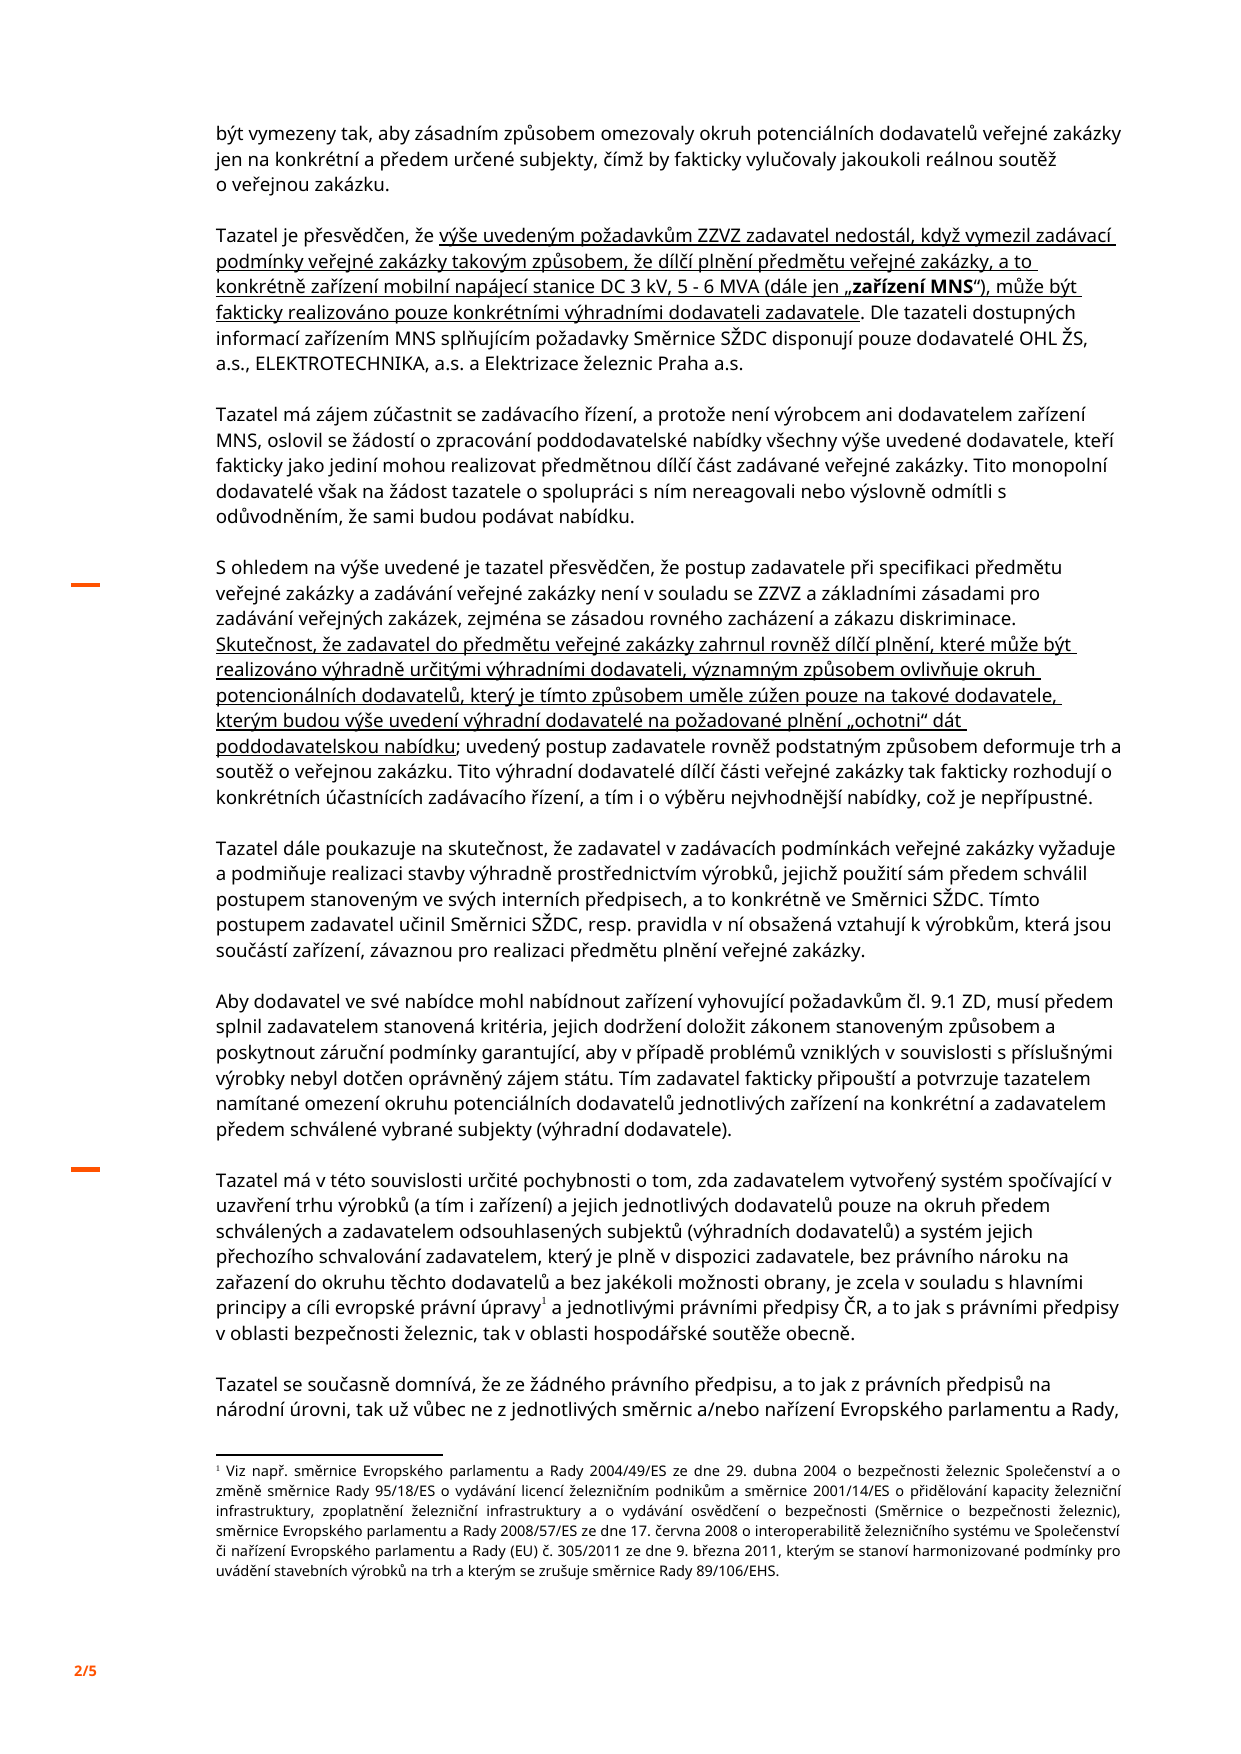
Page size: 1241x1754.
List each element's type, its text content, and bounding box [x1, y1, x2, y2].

text Tazatel je přesvědčen, že výše uvedeným požadavkům ZZVZ zadavatel nedostál, když vymezil zadávací podmínky veřejné zakázky takovým způsobem, že dílčí plnění předmětu veřejné zakázky, a to konkrétně zařízení mobilní napájecí stanice DC 3 kV, 5 - 6 MVA (dále jen „zařízení MNS“), může být fakticky realizováno pouze konkrétními výhradními dodavateli zadavatele. Dle tazateli dostupných informací zařízením MNS splňujícím požadavky Směrnice SŽDC disponují pouze dodavatelé OHL ŽS, a.s., ELEKTROTECHNIKA, a.s. a Elektrizace železnic Praha a.s. [216, 223, 1122, 376]
text Aby dodavatel ve své nabídce mohl nabídnout zařízení vyhovující požadavkům čl. 9.1 ZD, musí předem splnil zadavatelem stanovená kritéria, jejich dodržení doložit zákonem stanoveným způsobem a poskytnout záruční podmínky garantující, aby v případě problémů vzniklých v souvislosti s příslušnými výrobky nebyl dotčen oprávněný zájem státu. Tím zadavatel fakticky připouští a potvrzuje tazatelem namítané omezení okruhu potenciálních dodavatelů jednotlivých zařízení na konkrétní a zadavatelem předem schválené vybrané subjekty (výhradní dodavatele). [216, 988, 1122, 1141]
text Tazatel dále poukazuje na skutečnost, že zadavatel v zadávacích podmínkách veřejné zakázky vyžaduje a podmiňuje realizaci stavby výhradně prostřednictvím výrobků, jejichž použití sám předem schválil postupem stanoveným ve svých interních předpisech, a to konkrétně ve Směrnici SŽDC. Tímto postupem zadavatel učinil Směrnici SŽDC, resp. pravidla v ní obsažená vztahují k výrobkům, která jsou součástí zařízení, závaznou pro realizaci předmětu plnění veřejné zakázky. [216, 835, 1122, 963]
text Tazatel má v této souvislosti určité pochybnosti o tom, zda zadavatelem vytvořený systém spočívající v uzavření trhu výrobků (a tím i zařízení) a jejich jednotlivých dodavatelů pouze na okruh předem schválených a zadavatelem odsouhlasených subjektů (výhradních dodavatelů) a systém jejich přechozího schvalování zadavatelem, který je plně v dispozici zadavatele, bez právního nároku na zařazení do okruhu těchto dodavatelů a bez jakékoli možnosti obrany, je zcela v souladu s hlavními principy a cíli evropské právní úpravy a jednotlivými právními předpisy ČR, a to jak s právními předpisy v oblasti bezpečnosti železnic, tak v oblasti hospodářské soutěže obecně. [216, 1167, 1122, 1346]
text Tazatel má zájem zúčastnit se zadávacího řízení, a protože není výrobcem ani dodavatelem zařízení MNS, oslovil se žádostí o zpracování poddodavatelské nabídky všechny výše uvedené dodavatele, kteří fakticky jako jediní mohou realizovat předmětnou dílčí část zadávané veřejné zakázky. Tito monopolní dodavatelé však na žádost tazatele o spolupráci s ním nereagovali nebo výslovně odmítli s odůvodněním, že sami budou podávat nabídku. [216, 401, 1122, 529]
text S ohledem na výše uvedené je tazatel přesvědčen, že postup zadavatele při specifikaci předmětu veřejné zakázky a zadávání veřejné zakázky není v souladu se ZZVZ a základními zásadami pro zadávání veřejných zakázek, zejména se zásadou rovného zacházení a zákazu diskriminace. Skutečnost, že zadavatel do předmětu veřejné zakázky zahrnul rovněž dílčí plnění, které může být realizováno výhradně určitými výhradními dodavateli, významným způsobem ovlivňuje okruh potencionálních dodavatelů, který je tímto způsobem uměle zúžen pouze na takové dodavatele, kterým budou výše uvedení výhradní dodavatelé na požadované plnění „ochotni“ dát poddodavatelskou nabídku; uvedený postup zadavatele rovněž podstatným způsobem deformuje trh a soutěž o veřejnou zakázku. Tito výhradní dodavatelé dílčí části veřejné zakázky tak fakticky rozhodují o konkrétních účastnících zadávacího řízení, a tím i o výběru nejvhodnější nabídky, což je nepřípustné. [216, 554, 1122, 810]
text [216, 121, 1122, 197]
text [216, 1371, 1122, 1422]
